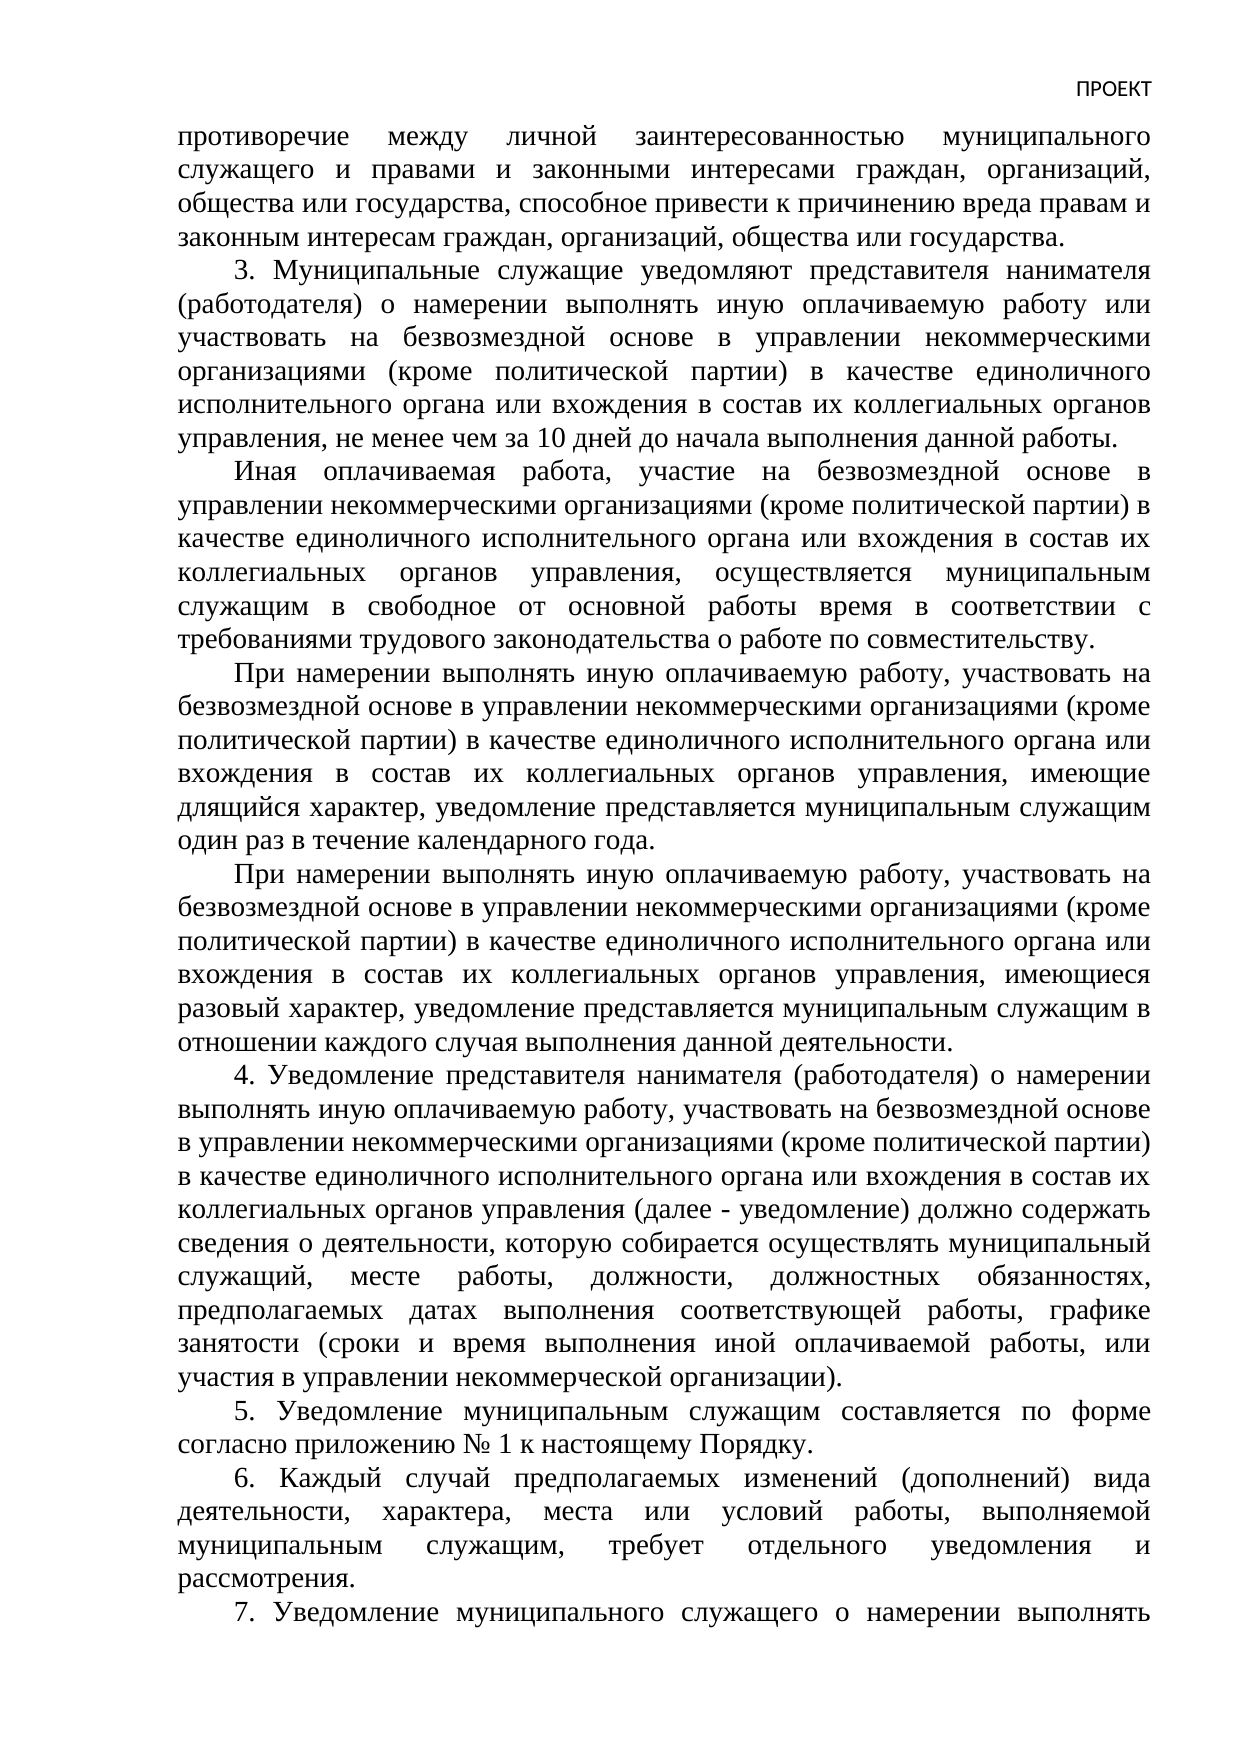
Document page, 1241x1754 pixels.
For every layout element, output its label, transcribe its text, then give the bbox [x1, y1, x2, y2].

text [177, 118, 1152, 252]
text 3. Муниципальные служащие уведомляют представителя нанимателя (работодателя) о намерении выполнять иную оплачиваемую работу или участвовать на безвозмездной основе в управлении некоммерческими организациями (кроме политической партии) в качестве единоличного исполнительного органа или вхождения в состав их коллегиальных органов управления, не менее чем за 10 дней до начала выполнения данной работы. [177, 252, 1152, 453]
text Иная оплачиваемая работа, участие на безвозмездной основе в управлении некоммерческими организациями (кроме политической партии) в качестве единоличного исполнительного органа или вхождения в состав их коллегиальных органов управления, осуществляется муниципальным служащим в свободное от основной работы время в соответствии с требованиями трудового законодательства о работе по совместительству. [177, 453, 1152, 655]
text 6. Каждый случай предполагаемых изменений (дополнений) вида деятельности, характера, места или условий работы, выполняемой муниципальным служащим, требует отдельного уведомления и рассмотрения. [177, 1460, 1152, 1594]
text 4. Уведомление представителя нанимателя (работодателя) о намерении выполнять иную оплачиваемую работу, участвовать на безвозмездной основе в управлении некоммерческими организациями (кроме политической партии) в качестве единоличного исполнительного органа или вхождения в состав их коллегиальных органов управления (далее - уведомление) должно содержать сведения о деятельности, которую собирается осуществлять муниципальный служащий, месте работы, должности, должностных обязанностях, предполагаемых датах выполнения соответствующей работы, графике занятости (сроки и время выполнения иной оплачиваемой работы, или участия в управлении некоммерческой организации). [177, 1057, 1152, 1393]
text 5. Уведомление муниципальным служащим составляется по форме согласно приложению № 1 к настоящему Порядку. [177, 1393, 1152, 1460]
text При намерении выполнять иную оплачиваемую работу, участвовать на безвозмездной основе в управлении некоммерческими организациями (кроме политической партии) в качестве единоличного исполнительного органа или вхождения в состав их коллегиальных органов управления, имеющие длящийся характер, уведомление представляется муниципальным служащим один раз в течение календарного года. [177, 655, 1152, 856]
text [177, 1594, 1152, 1627]
text При намерении выполнять иную оплачиваемую работу, участвовать на безвозмездной основе в управлении некоммерческими организациями (кроме политической партии) в качестве единоличного исполнительного органа или вхождения в состав их коллегиальных органов управления, имеющиеся разовый характер, уведомление представляется муниципальным служащим в отношении каждого случая выполнения данной деятельности. [177, 856, 1152, 1057]
